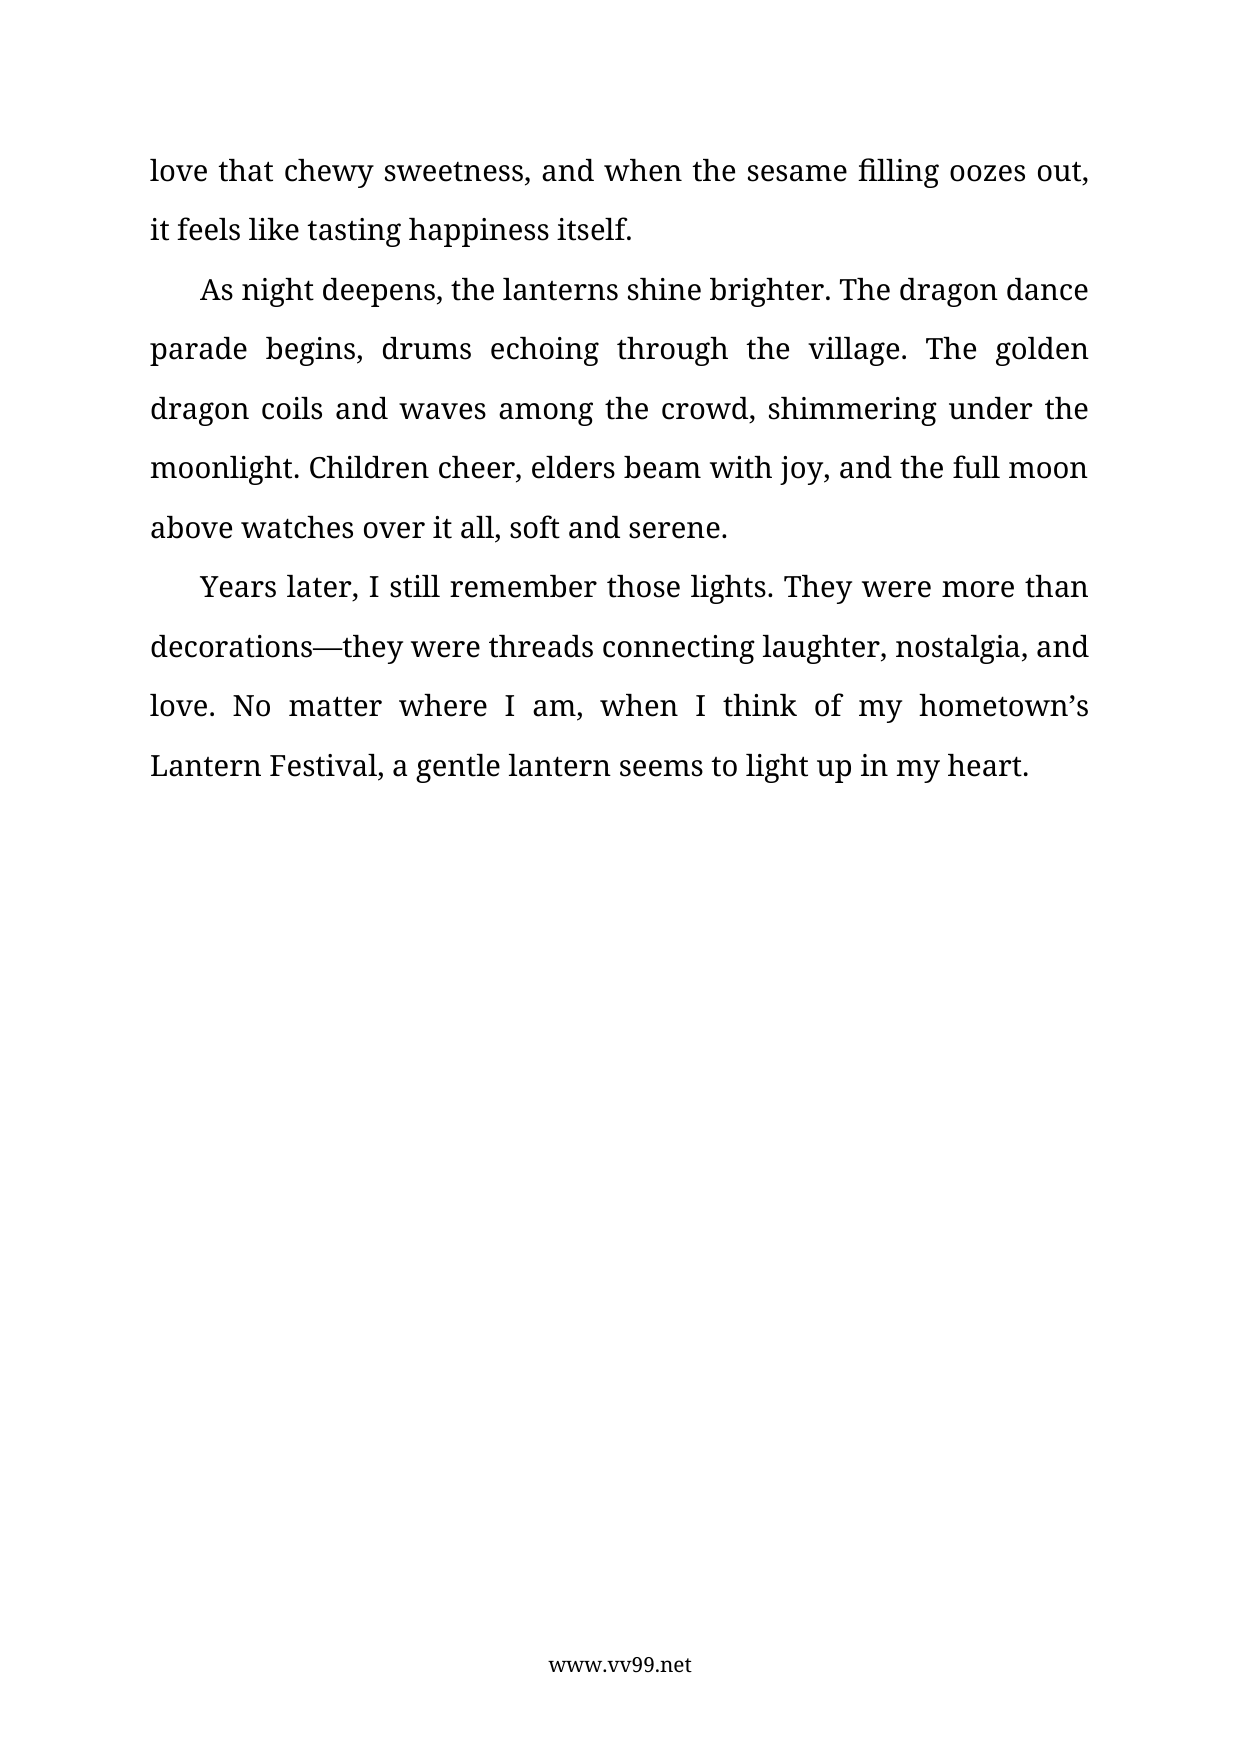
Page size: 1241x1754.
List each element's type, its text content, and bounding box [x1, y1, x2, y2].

text Years later, I still remember those lights. They were more than decorations—they were threads connecting laughter, nostalgia, and love. No matter where I am, when I think of my hometown’s Lantern Festival, a gentle lantern seems to light up in my heart. [150, 566, 1090, 784]
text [150, 150, 1090, 249]
text As night deepens, the lanterns shine brighter. The dragon dance parade begins, drums echoing through the village. The golden dragon coils and waves among the crowd, shimmering under the moonlight. Children cheer, elders beam with joy, and the full moon above watches over it all, soft and serene. [150, 269, 1090, 547]
